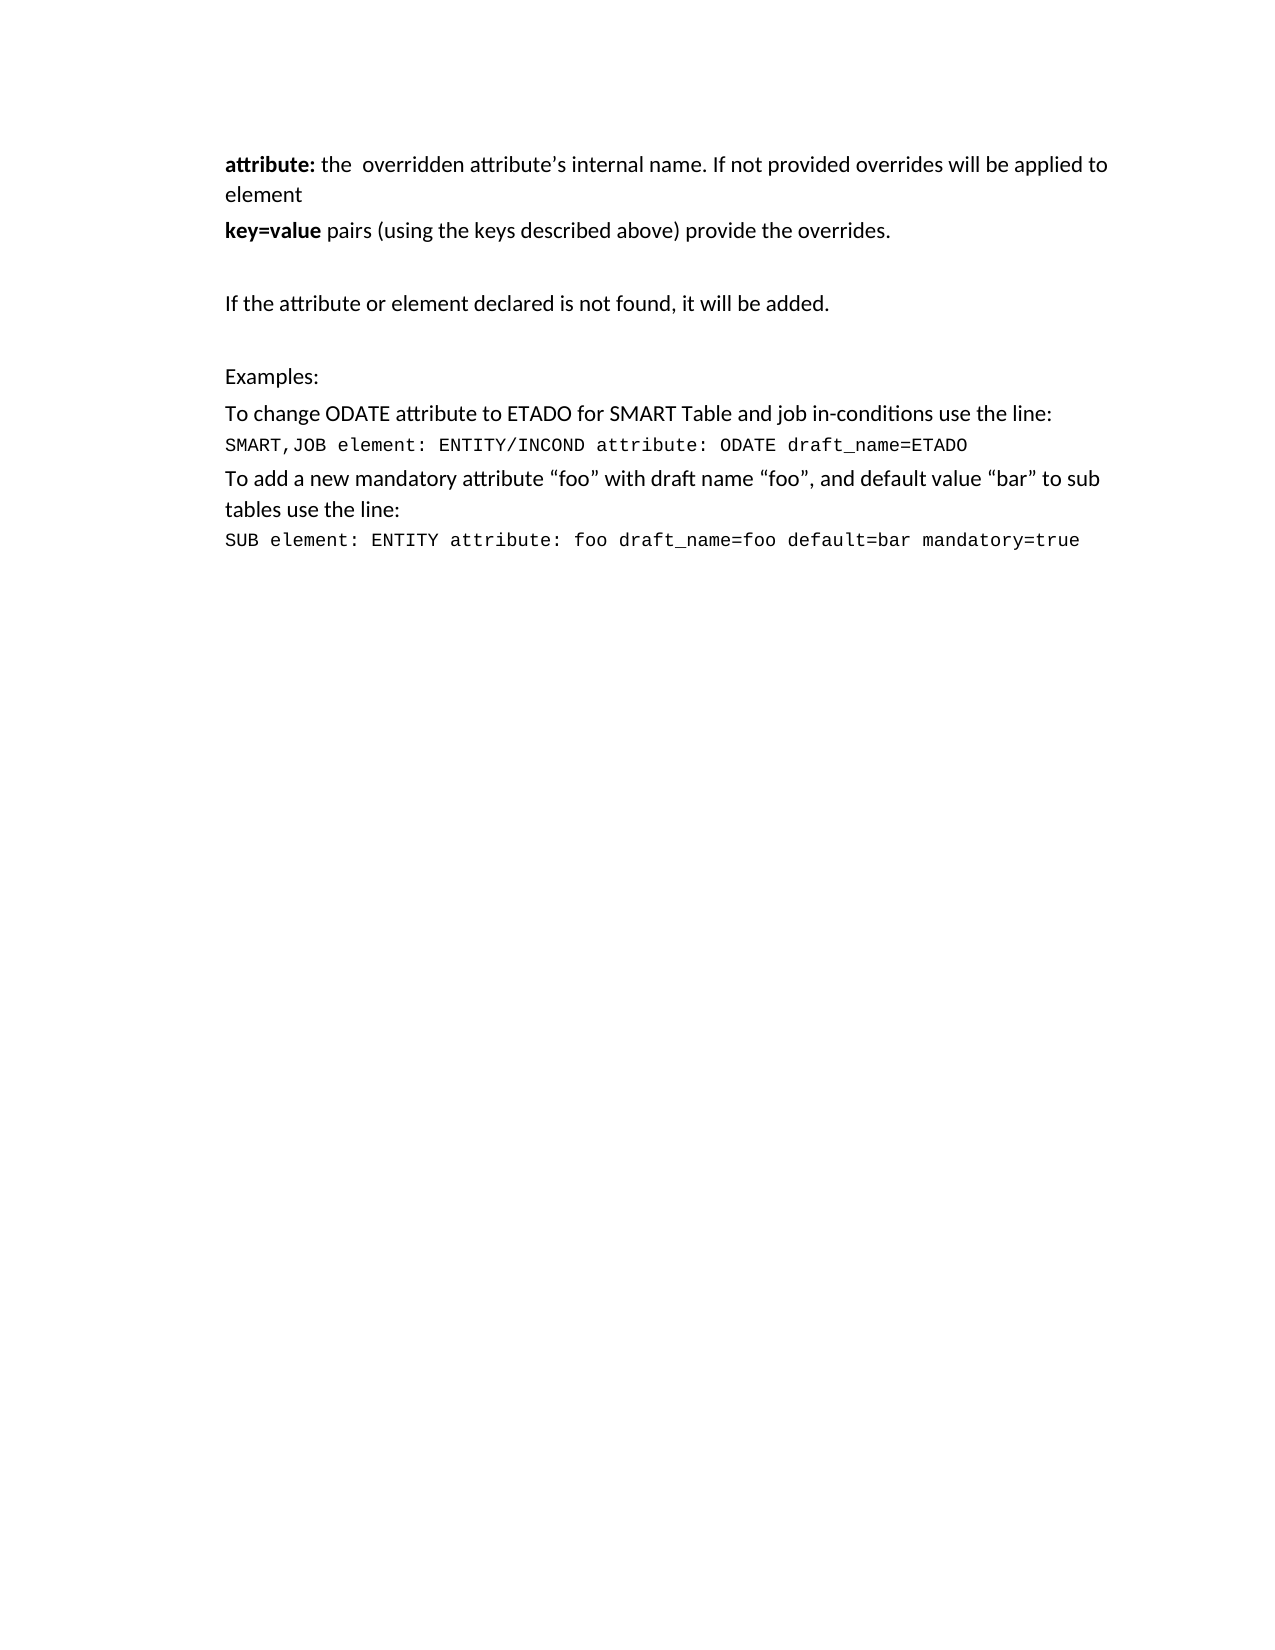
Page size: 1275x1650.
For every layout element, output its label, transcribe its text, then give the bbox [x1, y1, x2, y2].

text SUB element: ENTITY attribute: foo draft_name=foo default=bar mandatory=true [225, 531, 1125, 552]
text key=value pairs (using the keys described above) provide the overrides. [225, 217, 1125, 245]
text attribute: the overridden attribute’s internal name. If not provided overrides will be applied to element [225, 150, 1125, 208]
text To change ODATE attribute to ETADO for SMART Table and job in-conditions use the line: [225, 399, 1125, 427]
text If the attribute or element declared is not found, it will be added. [225, 289, 1125, 318]
text SMART,JOB element: ENTITY/INCOND attribute: ODATE draft_name=ETADO [225, 435, 1125, 457]
text Examples: [225, 362, 1125, 391]
text To add a new mandatory attribute “foo” with draft name “foo”, and default value “bar” to sub tables use the line: [225, 464, 1125, 523]
